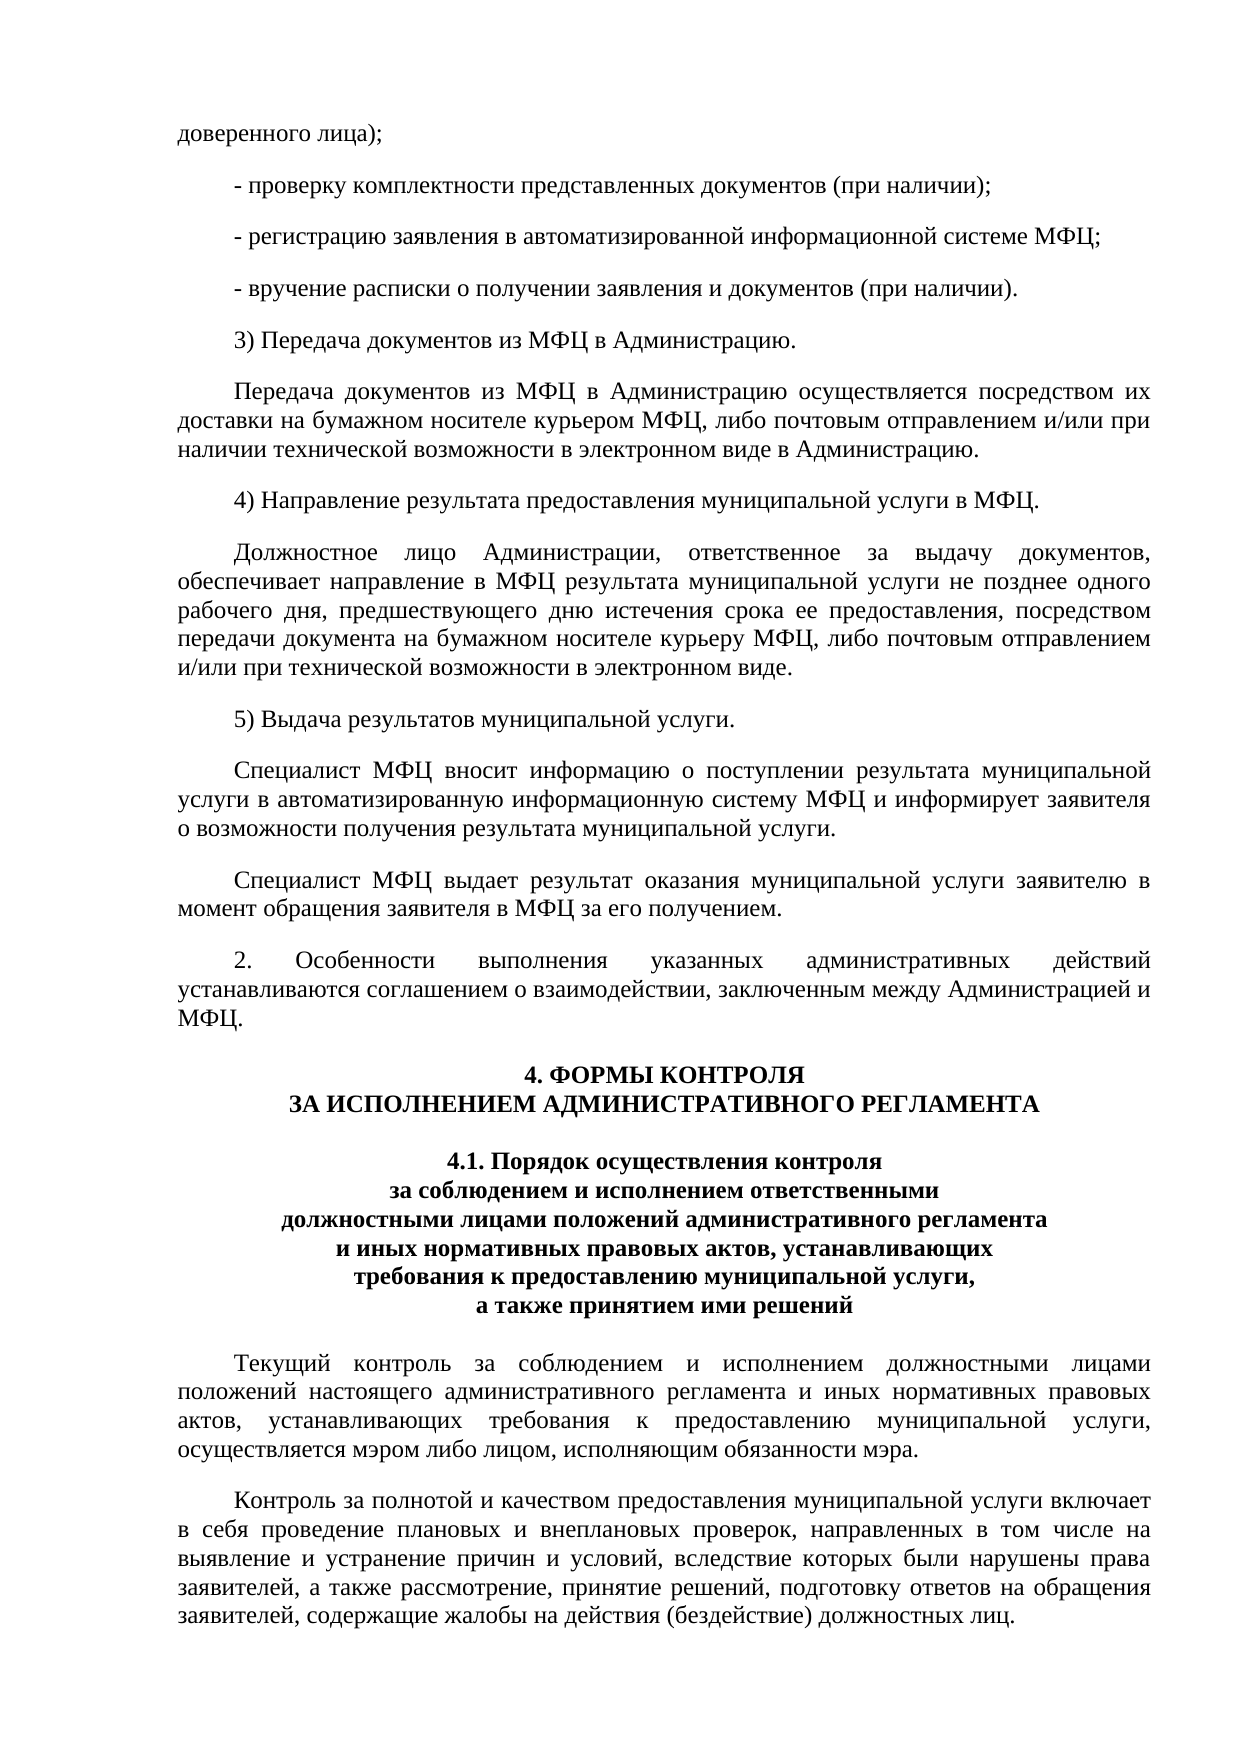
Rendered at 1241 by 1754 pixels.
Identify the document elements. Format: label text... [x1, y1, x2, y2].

title за соблюдением и исполнением ответственными [177, 1175, 1152, 1204]
text 2. Особенности выполнения указанных административных действий устанавливаются соглашением о взаимодействии, заключенным между Администрацией и МФЦ. [177, 945, 1152, 1031]
title должностными лицами положений административного регламента [177, 1204, 1152, 1233]
text 5) Выдача результатов муниципальной услуги. [177, 704, 1152, 733]
text Должностное лицо Администрации, ответственное за выдачу документов, обеспечивает направление в МФЦ результата муниципальной услуги не позднее одного рабочего дня, предшествующего дню истечения срока ее предоставления, посредством передачи документа на бумажном носителе курьеру МФЦ, либо почтовым отправлением и/или при технической возможности в электронном виде. [177, 537, 1152, 681]
text - регистрацию заявления в автоматизированной информационной системе МФЦ; [177, 221, 1152, 250]
text - вручение расписки о получении заявления и документов (при наличии). [177, 273, 1152, 302]
text - проверку комплектности представленных документов (при наличии); [177, 170, 1152, 198]
text 4) Направление результата предоставления муниципальной услуги в МФЦ. [177, 486, 1152, 514]
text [177, 118, 1152, 147]
title а также принятием ими решений [177, 1290, 1152, 1319]
title 4. ФОРМЫ КОНТРОЛЯ [177, 1060, 1152, 1089]
title и иных нормативных правовых актов, устанавливающих [177, 1233, 1152, 1261]
text Текущий контроль за соблюдением и исполнением должностными лицами положений настоящего административного регламента и иных нормативных правовых актов, устанавливающих требования к предоставлению муниципальной услуги, осуществляется мэром либо лицом, исполняющим обязанности мэра. [177, 1348, 1152, 1463]
text Передача документов из МФЦ в Администрацию осуществляется посредством их доставки на бумажном носителе курьером МФЦ, либо почтовым отправлением и/или при наличии технической возможности в электронном виде в Администрацию. [177, 376, 1152, 463]
title требования к предоставлению муниципальной услуги, [177, 1261, 1152, 1290]
text 3) Передача документов из МФЦ в Администрацию. [177, 325, 1152, 353]
text Контроль за полнотой и качеством предоставления муниципальной услуги включает в себя проведение плановых и внеплановых проверок, направленных в том числе на выявление и устранение причин и условий, вследствие которых были нарушены права заявителей, а также рассмотрение, принятие решений, подготовку ответов на обращения заявителей, содержащие жалобы на действия (бездействие) должностных лиц. [177, 1486, 1152, 1629]
title ЗА ИСПОЛНЕНИЕМ АДМИНИСТРАТИВНОГО РЕГЛАМЕНТА [177, 1089, 1152, 1118]
title 4.1. Порядок осуществления контроля [177, 1146, 1152, 1175]
text Специалист МФЦ вносит информацию о поступлении результата муниципальной услуги в автоматизированную информационную систему МФЦ и информирует заявителя о возможности получения результата муниципальной услуги. [177, 756, 1152, 842]
text Специалист МФЦ выдает результат оказания муниципальной услуги заявителю в момент обращения заявителя в МФЦ за его получением. [177, 865, 1152, 922]
